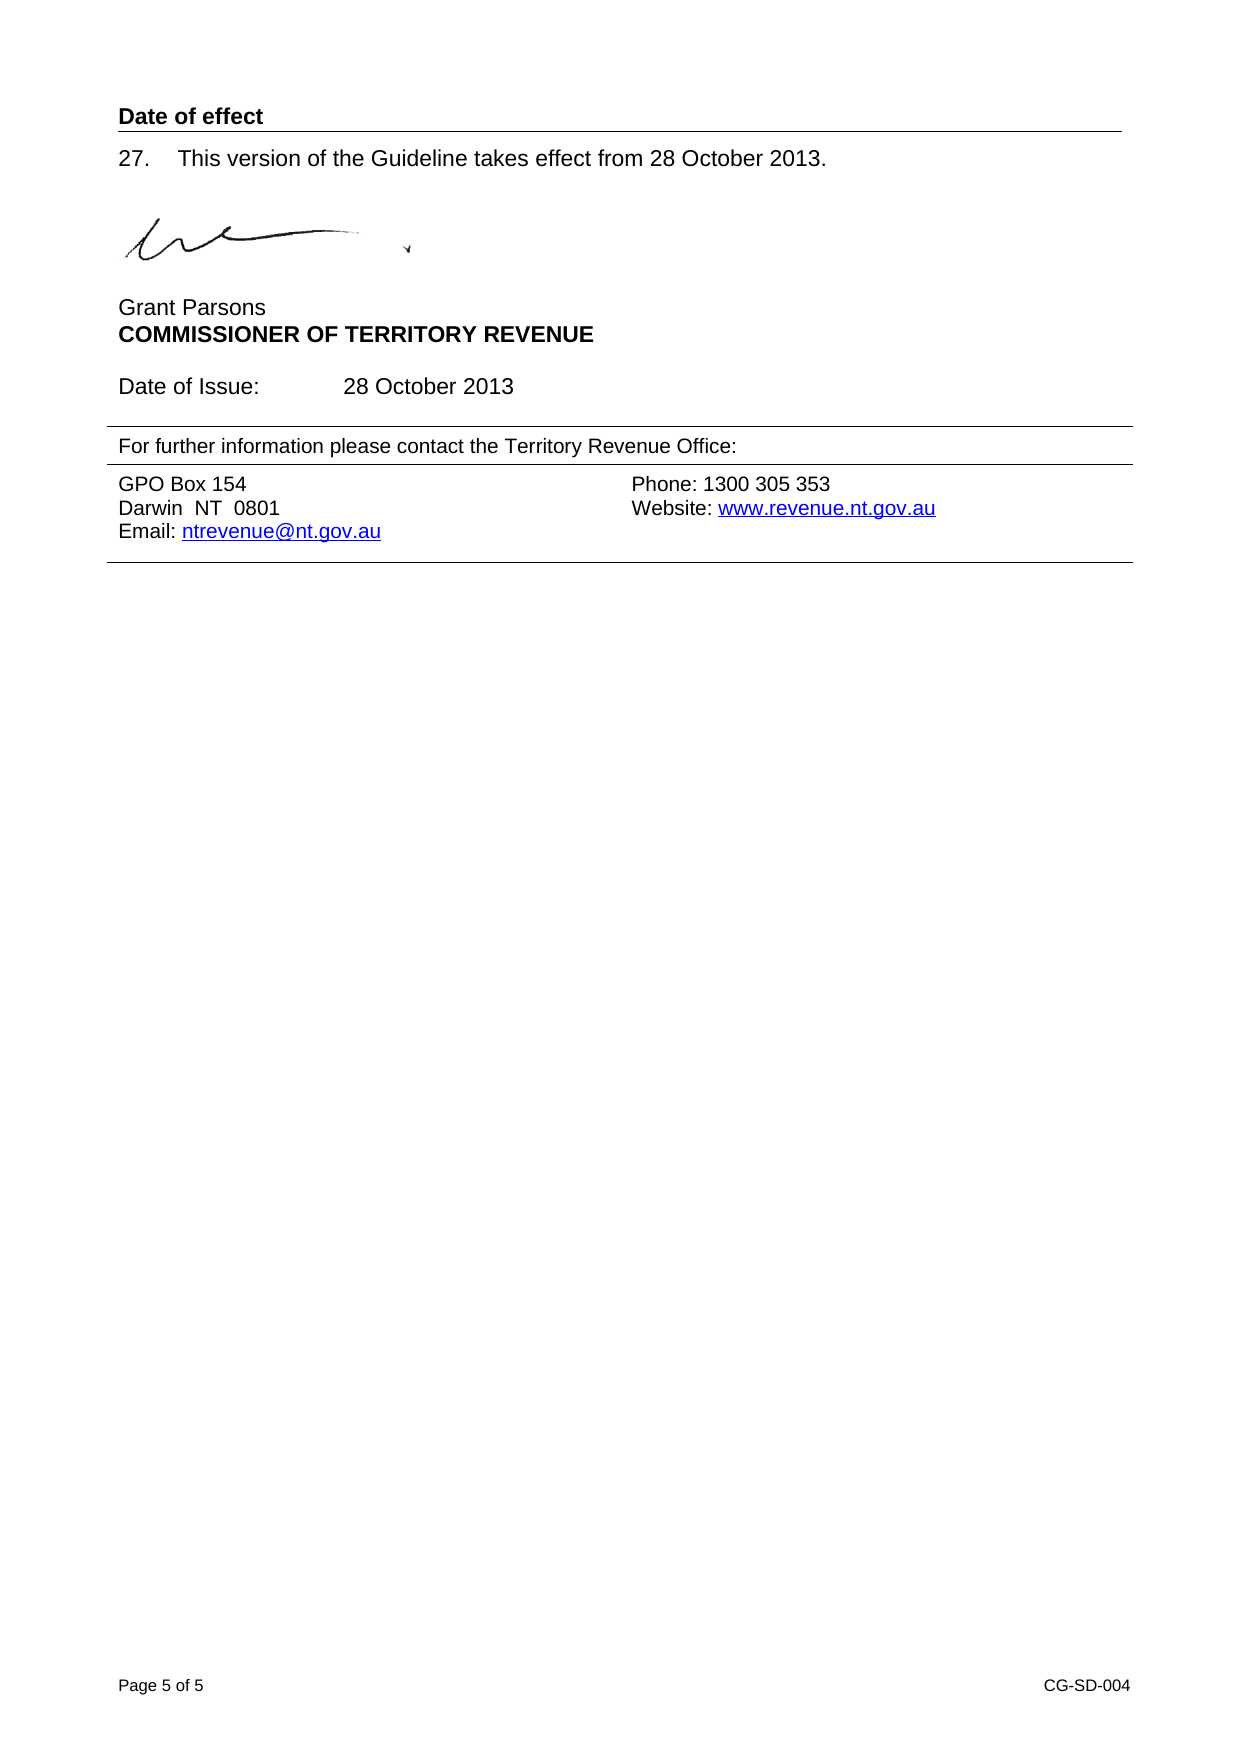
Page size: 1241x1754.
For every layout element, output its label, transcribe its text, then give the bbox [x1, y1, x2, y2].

table_header For further information please contact the Territory Revenue Office: [107, 427, 1133, 464]
subtitle Date of effect [118, 103, 1122, 131]
text Date of Issue: 28 October 2013 [118, 373, 1122, 399]
table_cell GPO Box 154 Darwin NT 0801 Email: ntrevenue@nt.gov.au [107, 465, 620, 562]
picture [118, 210, 422, 268]
list This version of the Guideline takes effect from 28 October 2013. [118, 145, 1122, 171]
text Grant Parsons [118, 294, 1122, 321]
text COMMISSIONER OF TERRITORY REVENUE [118, 321, 1122, 347]
table_cell Phone: 1300 305 353 Website: www.revenue.nt.gov.au [620, 465, 1133, 562]
